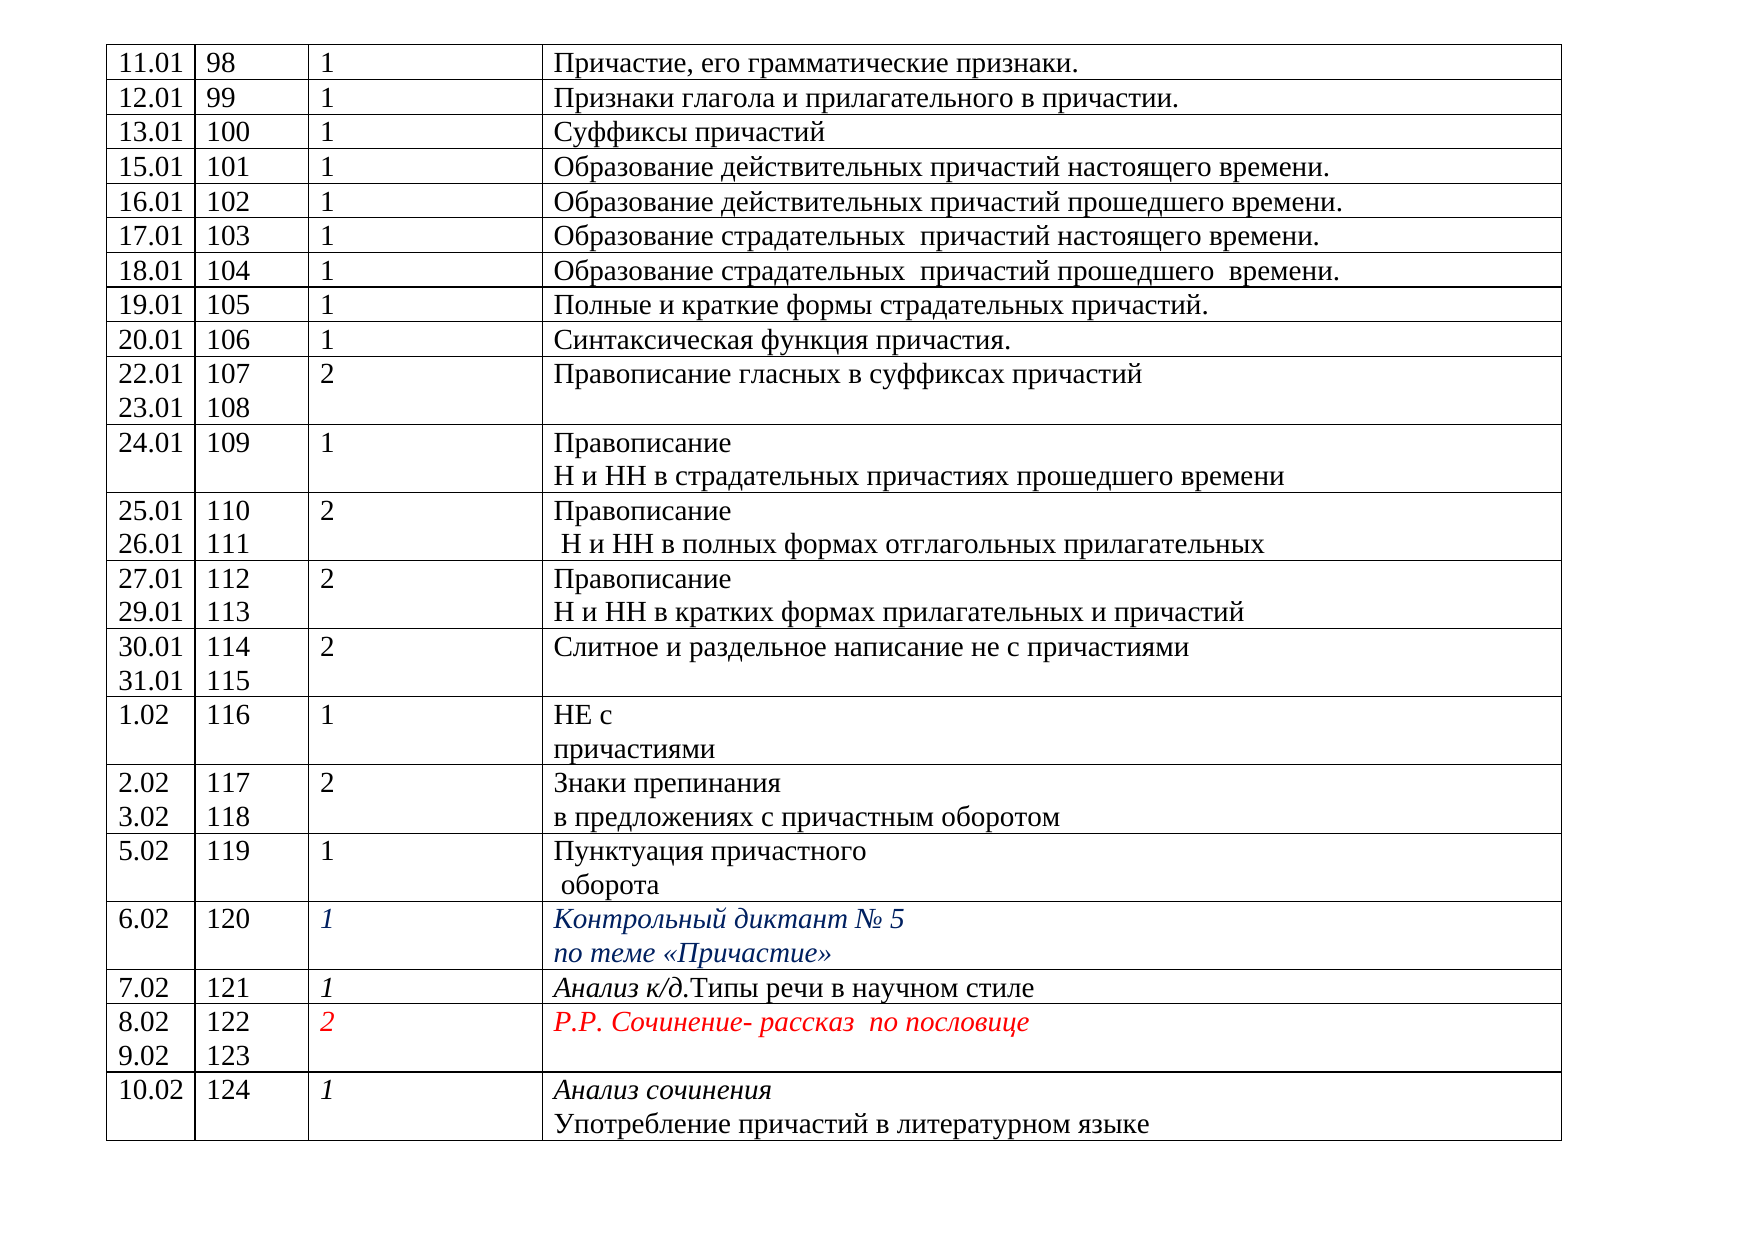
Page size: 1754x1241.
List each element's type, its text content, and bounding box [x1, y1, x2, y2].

table_cell 109 [196, 425, 308, 492]
table_cell Правописание Н и НН в кратких формах прилагательных и причастий [543, 561, 1561, 628]
table_cell Правописание Н и НН в страдательных причастиях прошедшего времени [543, 425, 1561, 492]
table_cell 24.01 [107, 425, 194, 492]
table_cell Образование действительных причастий прошедшего времени. [543, 184, 1561, 217]
table_cell 1 [309, 288, 542, 321]
table_cell Контрольный диктант № 5 по теме «Причастие» [543, 902, 1561, 969]
table_cell 117 118 [196, 765, 308, 832]
table_cell Р.Р. Сочинение- рассказ по пословице [543, 1004, 1561, 1071]
table_cell 13.01 [107, 115, 194, 148]
table_cell 1 [309, 253, 542, 286]
table_cell 98 [196, 45, 308, 79]
table_cell 99 [196, 80, 308, 113]
table_cell Пунктуация причастного оборота [543, 834, 1561, 901]
table_cell 2 [309, 629, 542, 696]
table_cell 1 [309, 45, 542, 79]
table_cell Синтаксическая функция причастия. [543, 322, 1561, 356]
table_cell 1 [309, 970, 542, 1003]
table_cell Образование страдательных причастий настоящего времени. [543, 218, 1561, 252]
table_cell 122 123 [196, 1004, 308, 1071]
table_cell 2 [309, 765, 542, 832]
table_cell Образование действительных причастий настоящего времени. [543, 149, 1561, 183]
table_cell 101 [196, 149, 308, 183]
table_cell 1 [309, 149, 542, 183]
table_cell 1.02 [107, 697, 194, 764]
table_cell 25.01 26.01 [107, 493, 194, 560]
table_cell 1 [309, 902, 542, 969]
table_cell 100 [196, 115, 308, 148]
table_cell 124 [196, 1073, 308, 1139]
table_cell 5.02 [107, 834, 194, 901]
table_cell 1 [309, 834, 542, 901]
table_cell Анализ сочинения Употребление причастий в литературном языке [543, 1073, 1561, 1139]
table_cell 2 [309, 493, 542, 560]
table_cell 2 [309, 561, 542, 628]
table_cell НЕ с причастиями [543, 697, 1561, 764]
table_cell 120 [196, 902, 308, 969]
table_cell 1 [309, 322, 542, 356]
table_cell 19.01 [107, 288, 194, 321]
table_cell Правописание гласных в суффиксах причастий [543, 357, 1561, 424]
table_cell 27.01 29.01 [107, 561, 194, 628]
table_cell 30.01 31.01 [107, 629, 194, 696]
table_cell 17.01 [107, 218, 194, 252]
table_cell Признаки глагола и прилагательного в причастии. [543, 80, 1561, 113]
table_cell 8.02 9.02 [107, 1004, 194, 1071]
table_cell 112 113 [196, 561, 308, 628]
table_cell 10.02 [107, 1073, 194, 1139]
table_cell 2.02 3.02 [107, 765, 194, 832]
table_cell Слитное и раздельное написание не с причастиями [543, 629, 1561, 696]
table_cell 107 108 [196, 357, 308, 424]
table_cell 18.01 [107, 253, 194, 286]
table_cell 105 [196, 288, 308, 321]
table_cell 114 115 [196, 629, 308, 696]
table_cell 11.01 [107, 45, 194, 79]
table_cell 6.02 [107, 902, 194, 969]
table_cell 119 [196, 834, 308, 901]
table_cell 1 [309, 697, 542, 764]
table_cell 20.01 [107, 322, 194, 356]
table_cell 103 [196, 218, 308, 252]
table_cell Полные и краткие формы страдательных причастий. [543, 288, 1561, 321]
table_cell 12.01 [107, 80, 194, 113]
table_cell Знаки препинания в предложениях с причастным оборотом [543, 765, 1561, 832]
table_cell 2 [309, 1004, 542, 1071]
table_cell 7.02 [107, 970, 194, 1003]
table_cell 16.01 [107, 184, 194, 217]
table_cell 1 [309, 425, 542, 492]
table_cell 102 [196, 184, 308, 217]
table_cell 116 [196, 697, 308, 764]
table_cell 15.01 [107, 149, 194, 183]
table_cell Анализ к/д.Типы речи в научном стиле [543, 970, 1561, 1003]
table_cell 106 [196, 322, 308, 356]
table_cell Образование страдательных причастий прошедшего времени. [543, 253, 1561, 286]
table_cell 1 [309, 218, 542, 252]
table_cell 110 111 [196, 493, 308, 560]
table_cell 104 [196, 253, 308, 286]
table_cell Правописание Н и НН в полных формах отглагольных прилагательных [543, 493, 1561, 560]
table_cell 121 [196, 970, 308, 1003]
table_cell Причастие, его грамматические признаки. [543, 45, 1561, 79]
table_cell Суффиксы причастий [543, 115, 1561, 148]
table_cell 2 [309, 357, 542, 424]
table_cell 22.01 23.01 [107, 357, 194, 424]
table_cell 1 [309, 1073, 542, 1139]
table_cell 1 [309, 184, 542, 217]
table_cell 1 [309, 80, 542, 113]
table_cell 1 [309, 115, 542, 148]
